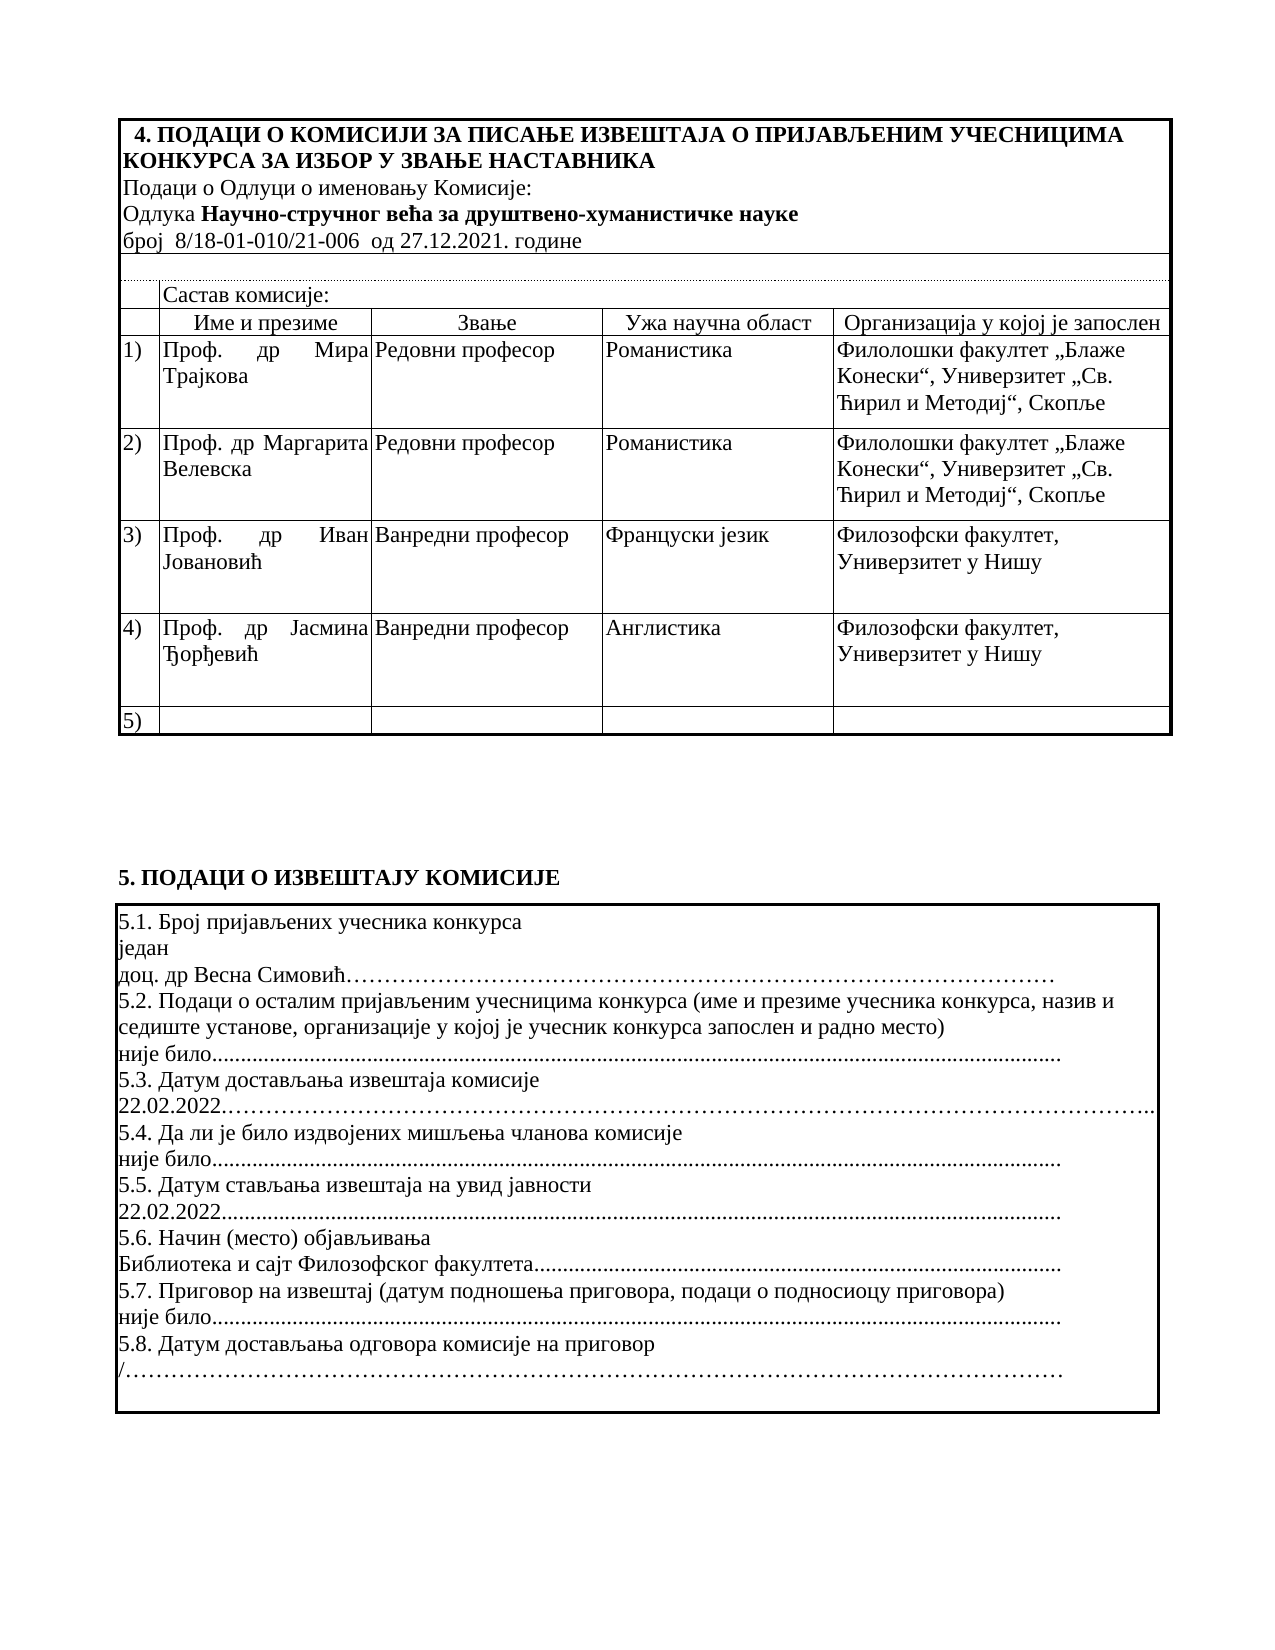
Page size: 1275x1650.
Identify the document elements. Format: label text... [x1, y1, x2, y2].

table_cell Редовни професор [372, 336, 602, 428]
table_cell Проф. др Иван Јовановић [160, 521, 371, 613]
table_cell Ванредни професор [372, 614, 602, 706]
table_cell Филолошки факултет „Блаже Конески“, Универзитет „Св. Ћирил и Методиј“, Скопље [834, 336, 1169, 428]
text 5.2. Подаци о осталим пријављеним учесницима конкурса (име и презиме учесника конкурса, назив и седиште установе, организације у којој је учесник конкурса запослен и радно место) није било [118, 987, 1157, 1066]
text /…………………………………………………………………………………………………………… [118, 1356, 1157, 1382]
table_cell Романистика [603, 336, 833, 428]
table_cell 2) [121, 429, 159, 520]
text није било [118, 1303, 1157, 1329]
table_cell Састав комисије: [160, 280, 1169, 308]
table_cell Ванредни професор [372, 521, 602, 613]
table_cell [160, 707, 371, 733]
table_cell [121, 254, 1169, 280]
table_cell Француски језик [603, 521, 833, 613]
table_cell Филозофски факултет, Универзитет у Нишу [834, 614, 1169, 706]
table_cell Романистика [603, 429, 833, 520]
text доц. др Весна Симовић………………………………………………………………………………… [118, 961, 1157, 987]
text 5.5. Датум стављања извештаја на увид јавности [118, 1171, 1157, 1198]
table_cell Ужа научна област [603, 309, 833, 335]
text 5.8. Датум достављања одговора комисије на приговор [118, 1329, 1157, 1356]
text 5.4. Да ли је било издвојених мишљења чланова комисије [118, 1119, 1157, 1145]
text 22.02.2022. [118, 1198, 1157, 1224]
text Библиотека и сајт Филозофског факултета [118, 1251, 1157, 1277]
table_cell Звање [372, 309, 602, 335]
table_cell 3) [121, 521, 159, 613]
table_cell [603, 707, 833, 733]
table_cell [372, 707, 602, 733]
text 5.6. Начин (место) објављивања [118, 1224, 1157, 1251]
table_cell Редовни професор [372, 429, 602, 520]
table_cell [121, 309, 159, 335]
text 5.1. Број пријављених учесника конкурса [118, 906, 1157, 934]
table_header 4. ПОДАЦИ О КОМИСИЈИ ЗА ПИСАЊЕ ИЗВЕШТАЈА О ПРИЈАВЉЕНИМ УЧЕСНИЦИМА КОНКУРСА ЗА ИЗБОР У ЗВАЊЕ НАСТАВНИКА Подаци о Одлуци о именовању Комисије: Одлука Научно-стручног већа за друштвено-хуманистичке науке број 8/18-01-010/21-006 од 27.12.2021. године [121, 121, 1169, 253]
text 22.02.2022.………………………………………………………………………………………………………….. [118, 1092, 1157, 1119]
table_cell 5) [121, 707, 159, 733]
table_cell Организација у којој је запослен [834, 309, 1169, 335]
table_cell Име и презиме [160, 309, 371, 335]
table_cell Англистика [603, 614, 833, 706]
text 5.7. Приговор на извештај (датум подношења приговора, подаци о подносиоцу приговора) [118, 1277, 1157, 1303]
table_cell Проф. др Мира Трајкова [160, 336, 371, 428]
table_cell Проф. др Маргарита Велевска [160, 429, 371, 520]
text није било [118, 1145, 1157, 1171]
text један [118, 934, 1157, 961]
table_cell [121, 280, 159, 308]
table_cell Филолошки факултет „Блаже Конески“, Универзитет „Св. Ћирил и Методиј“, Скопље [834, 429, 1169, 520]
text 5.3. Датум достављања извештаја комисије [118, 1066, 1157, 1092]
table_cell Проф. др Јасмина Ђорђевић [160, 614, 371, 706]
table_cell Филозофски факултет, Универзитет у Нишу [834, 521, 1169, 613]
table_cell 1) [121, 336, 159, 428]
table_cell 4) [121, 614, 159, 706]
table_cell [834, 707, 1169, 733]
text 5. ПОДАЦИ О ИЗВЕШТАЈУ КОМИСИЈЕ [118, 864, 1157, 890]
